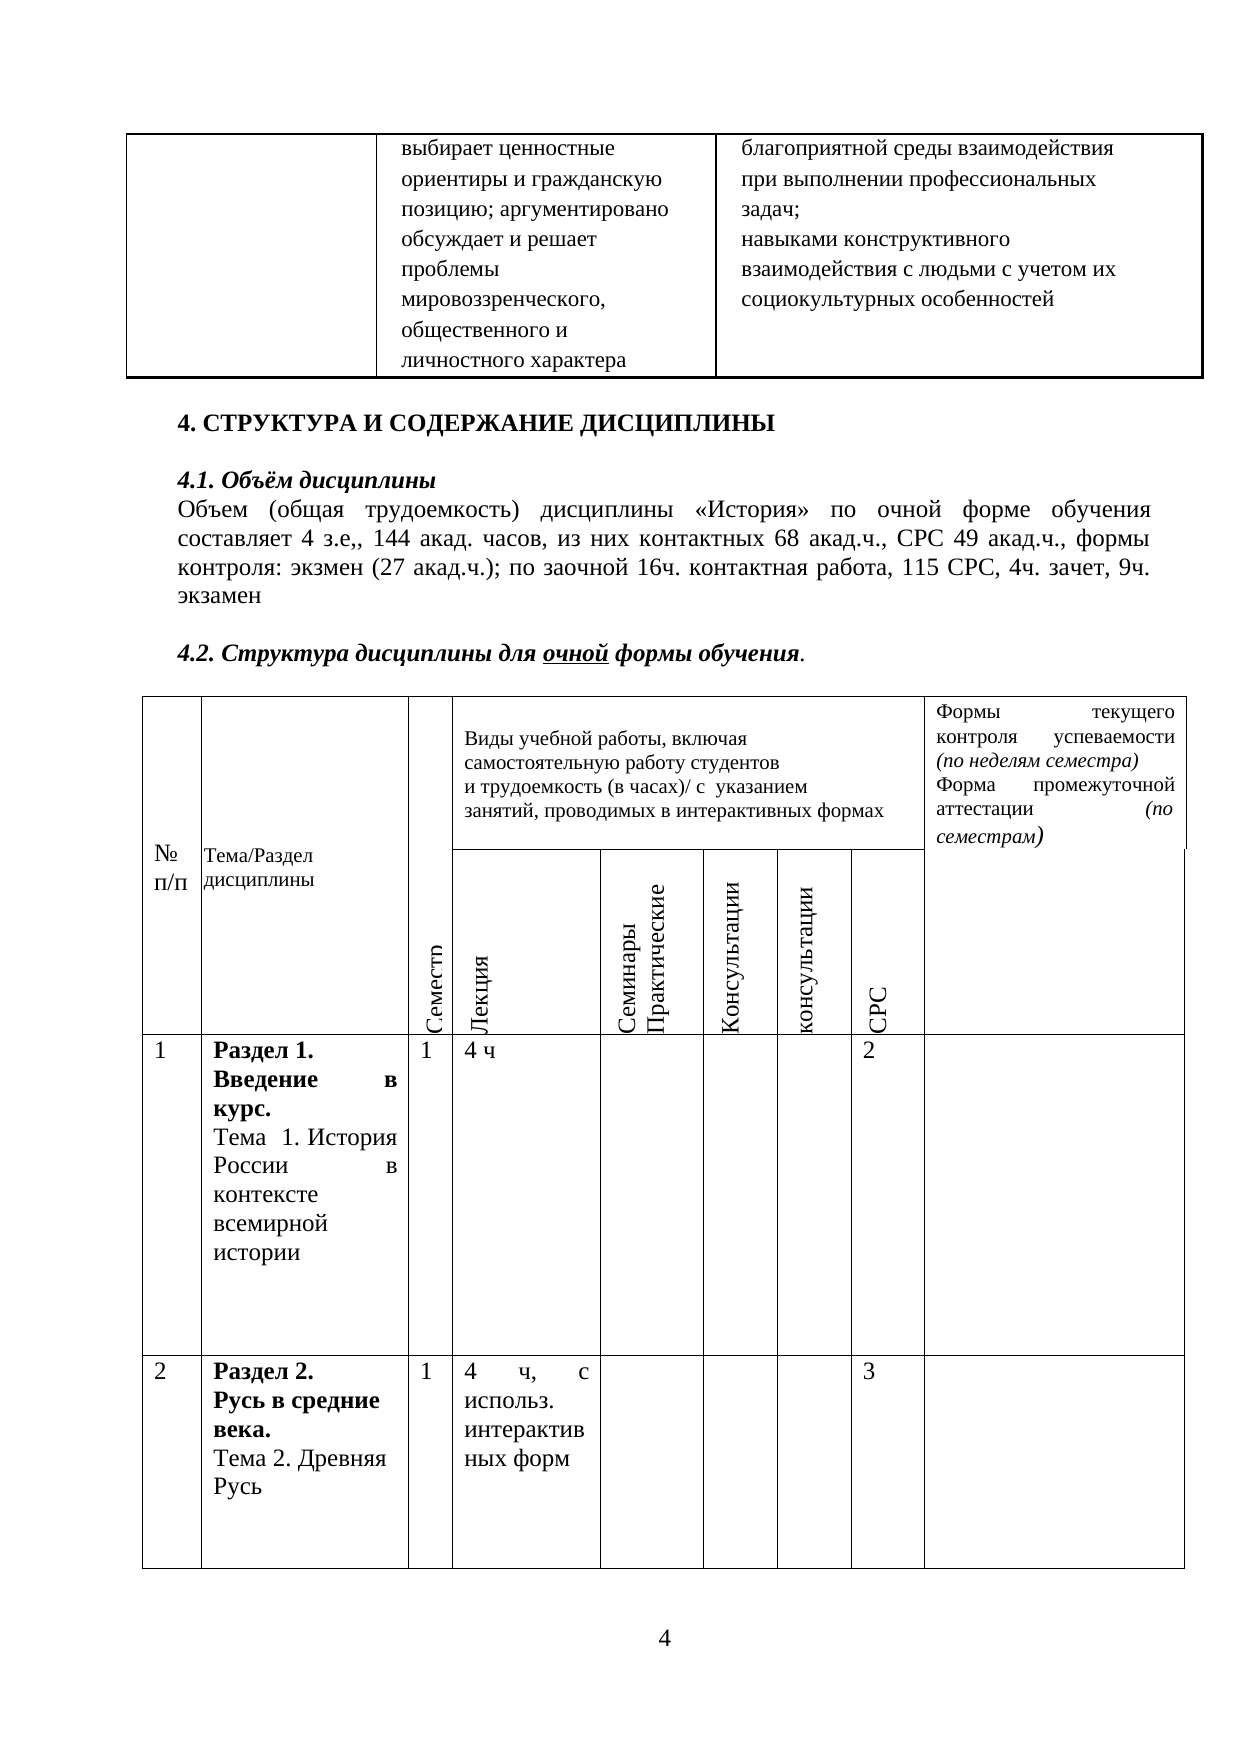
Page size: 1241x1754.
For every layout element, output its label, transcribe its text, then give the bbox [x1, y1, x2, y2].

text 4.2. Структура дисциплины для очной формы обучения. [177, 638, 1152, 667]
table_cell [453, 1356, 600, 1568]
table_cell [778, 1035, 851, 1355]
table_cell 1 [409, 1035, 452, 1355]
table_cell [704, 1035, 777, 1355]
table_cell 2 [143, 1356, 201, 1568]
table_cell [704, 1356, 777, 1568]
table_header Семестр [409, 697, 452, 1034]
table_header Формы текущего контроля успеваемости (по неделям семестра) Форма промежуточной аттестации (по семестрам) [925, 697, 1186, 848]
table_cell Консультации [704, 850, 777, 1034]
text 4.1. Объём дисциплины [177, 466, 1152, 494]
table_cell 2 [852, 1035, 924, 1355]
table_cell [925, 1356, 1184, 1568]
table_cell [925, 849, 1184, 1034]
table_header Тема/Раздел дисциплины [202, 697, 408, 1034]
table_cell [601, 1356, 703, 1568]
table_cell [601, 1035, 703, 1355]
table_cell 1 [143, 1035, 201, 1355]
table_cell консультации [778, 850, 851, 1034]
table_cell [377, 135, 715, 376]
text Объем (общая трудоемкость) дисциплины «История» по очной форме обучения составляет 4 з.е,, 144 акад. часов, из них контактных 68 акад.ч., СРС 49 акад.ч., формы контроля: экзмен (27 акад.ч.); по заочной 16ч. контактная работа, 115 СРС, 4ч. зачет, 9ч. экзамен [177, 494, 1152, 609]
table_cell 3 [852, 1356, 924, 1568]
table_cell Раздел 1. Введение в курс. Тема 1. История России в контексте всемирной истории [202, 1035, 408, 1355]
table_cell [925, 1035, 1184, 1355]
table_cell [717, 135, 1201, 376]
table_cell [778, 1356, 851, 1568]
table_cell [127, 135, 376, 376]
table_cell 4 ч [453, 1035, 600, 1355]
table_cell Лекция [453, 850, 600, 1034]
table_cell Семинары Практические [601, 850, 703, 1034]
text 4. СТРУКТУРА И СОДЕРЖАНИЕ ДИСЦИПЛИНЫ [177, 408, 1152, 437]
table_cell СРС [852, 850, 924, 1034]
table_header Виды учебной работы, включая самостоятельную работу студентов и трудоемкость (в часах)/ с указанием занятий, проводимых в интерактивных формах [453, 697, 924, 848]
table_cell Раздел 2. Русь в средние века. Тема 2. Древняя Русь [202, 1356, 408, 1568]
table_header № п/п [143, 697, 201, 1034]
table_cell 1 [409, 1356, 452, 1568]
